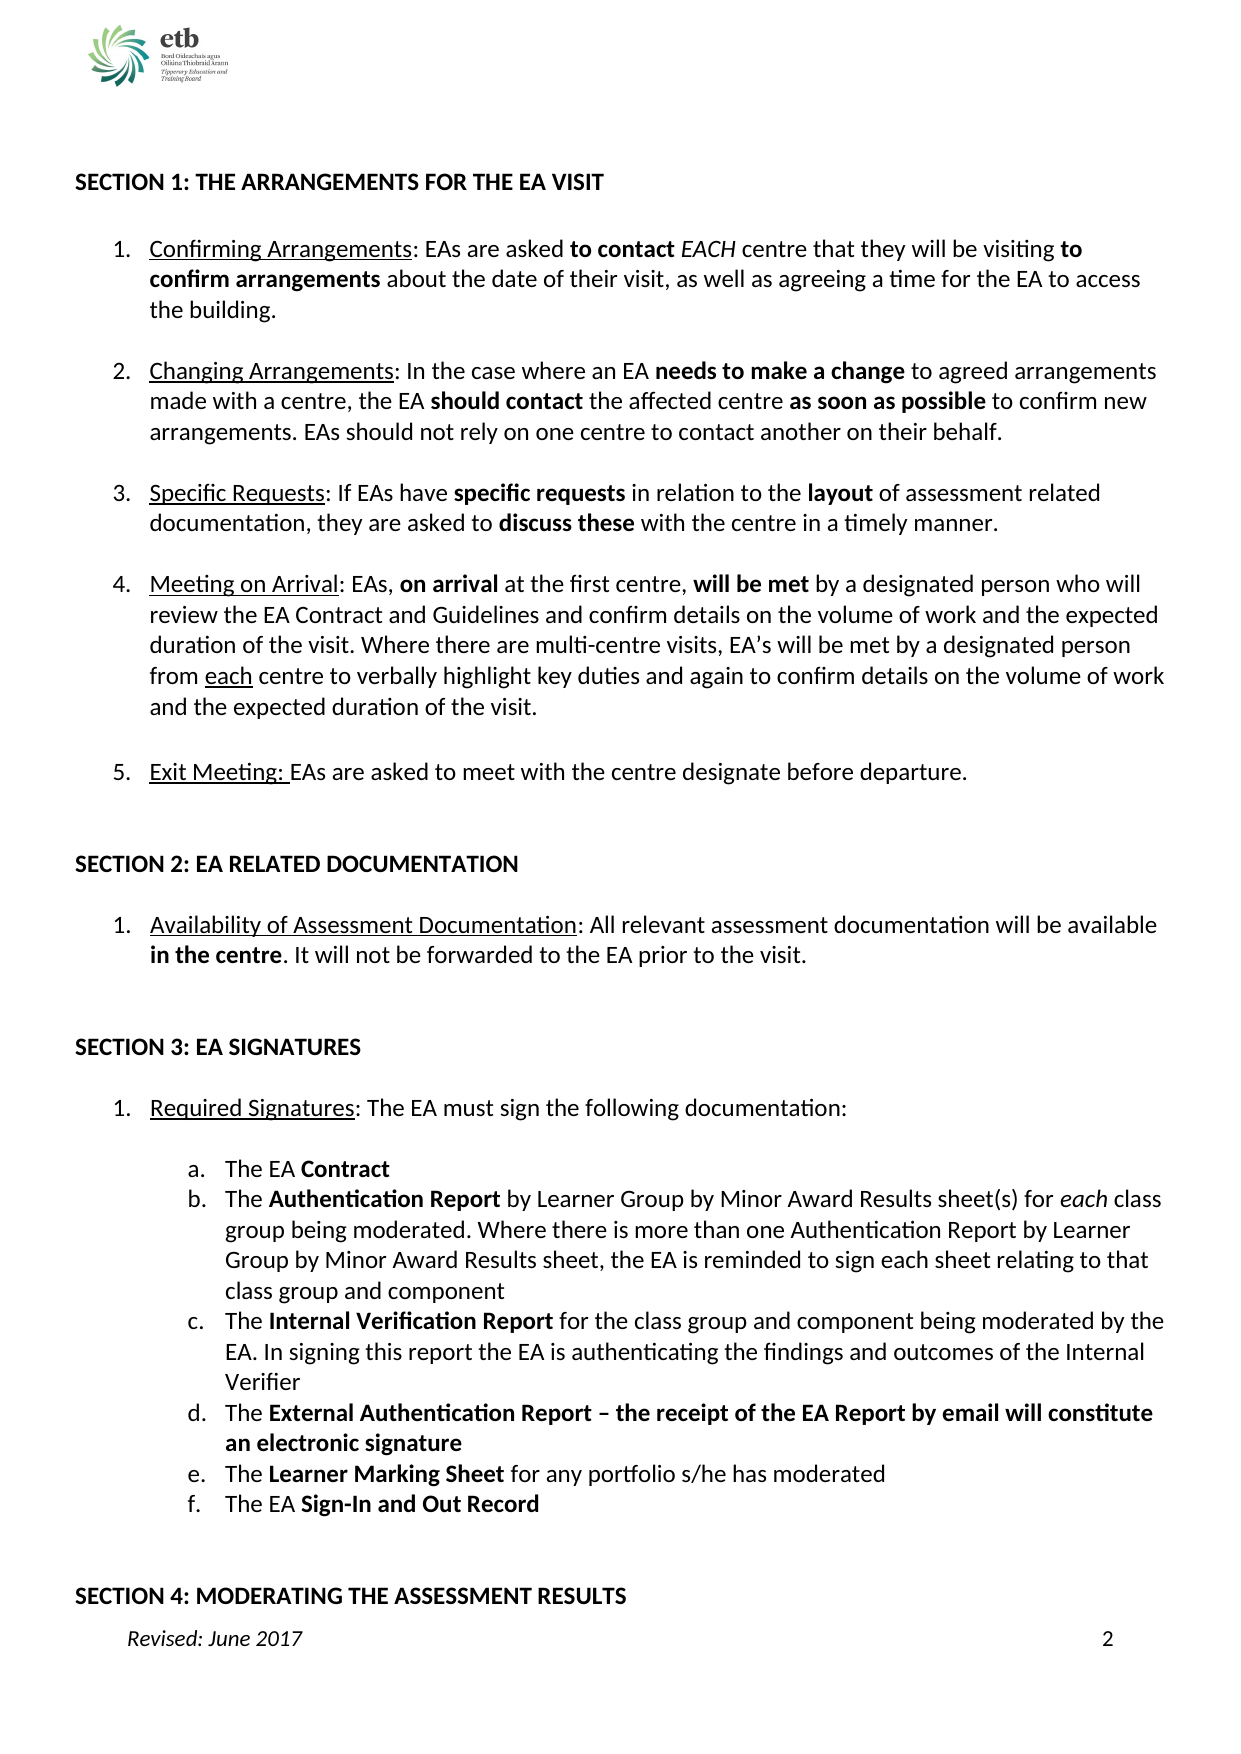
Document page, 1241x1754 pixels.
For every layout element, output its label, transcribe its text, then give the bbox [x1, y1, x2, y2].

list The Authentication Report by Learner Group by Minor Award Results sheet(s) for each class group being moderated. Where there is more than one Authentication Report by Learner Group by Minor Award Results sheet, the EA is reminded to sign each sheet relating to that class group and component [187, 1183, 1165, 1306]
text SECTION 2: EA RELATED DOCUMENTATION [75, 848, 1165, 878]
list The Learner Marking Sheet for any portfolio s/he has moderated [187, 1458, 1165, 1489]
picture [75, 8, 263, 102]
list The EA Sign-In and Out Record [187, 1489, 1165, 1519]
list Exit Meeting: EAs are asked to meet with the centre designate before departure. [112, 756, 1165, 787]
list Confirming Arrangements: EAs are asked to contact EACH centre that they will be visiting to confirm arrangements about the date of their visit, as well as agreeing a time for the EA to access the building. [112, 233, 1165, 324]
list Specific Requests: If EAs have specific requests in relation to the layout of assessment related documentation, they are asked to discuss these with the centre in a timely manner. [112, 477, 1165, 538]
list Required Signatures: The EA must sign the following documentation: [112, 1092, 1165, 1122]
list Meeting on Arrival: EAs, on arrival at the first centre, will be met by a designated person who will review the EA Contract and Guidelines and confirm details on the volume of work and the expected duration of the visit. Where there are multi-centre visits, EA’s will be met by a designated person from each centre to verbally highlight key duties and again to confirm details on the volume of work and the expected duration of the visit. [112, 568, 1165, 721]
list Changing Arrangements: In the case where an EA needs to make a change to agreed arrangements made with a centre, the EA should contact the affected centre as soon as possible to confirm new arrangements. EAs should not rely on one centre to contact another on their behalf. [112, 355, 1165, 446]
list Availability of Assessment Documentation: All relevant assessment documentation will be available in the centre. It will not be forwarded to the EA prior to the visit. [112, 909, 1165, 970]
list The Internal Verification Report for the class group and component being moderated by the EA. In signing this report the EA is authenticating the findings and outcomes of the Internal Verifier [187, 1306, 1165, 1397]
list The EA Contract [187, 1153, 1165, 1183]
text SECTION 1: THE ARRANGEMENTS FOR THE EA VISIT [75, 166, 1165, 197]
list The External Authentication Report – the receipt of the EA Report by email will constitute an electronic signature [187, 1397, 1165, 1458]
text SECTION 3: EA SIGNATURES [75, 1031, 1165, 1061]
text SECTION 4: MODERATING THE ASSESSMENT RESULTS [75, 1580, 1165, 1611]
